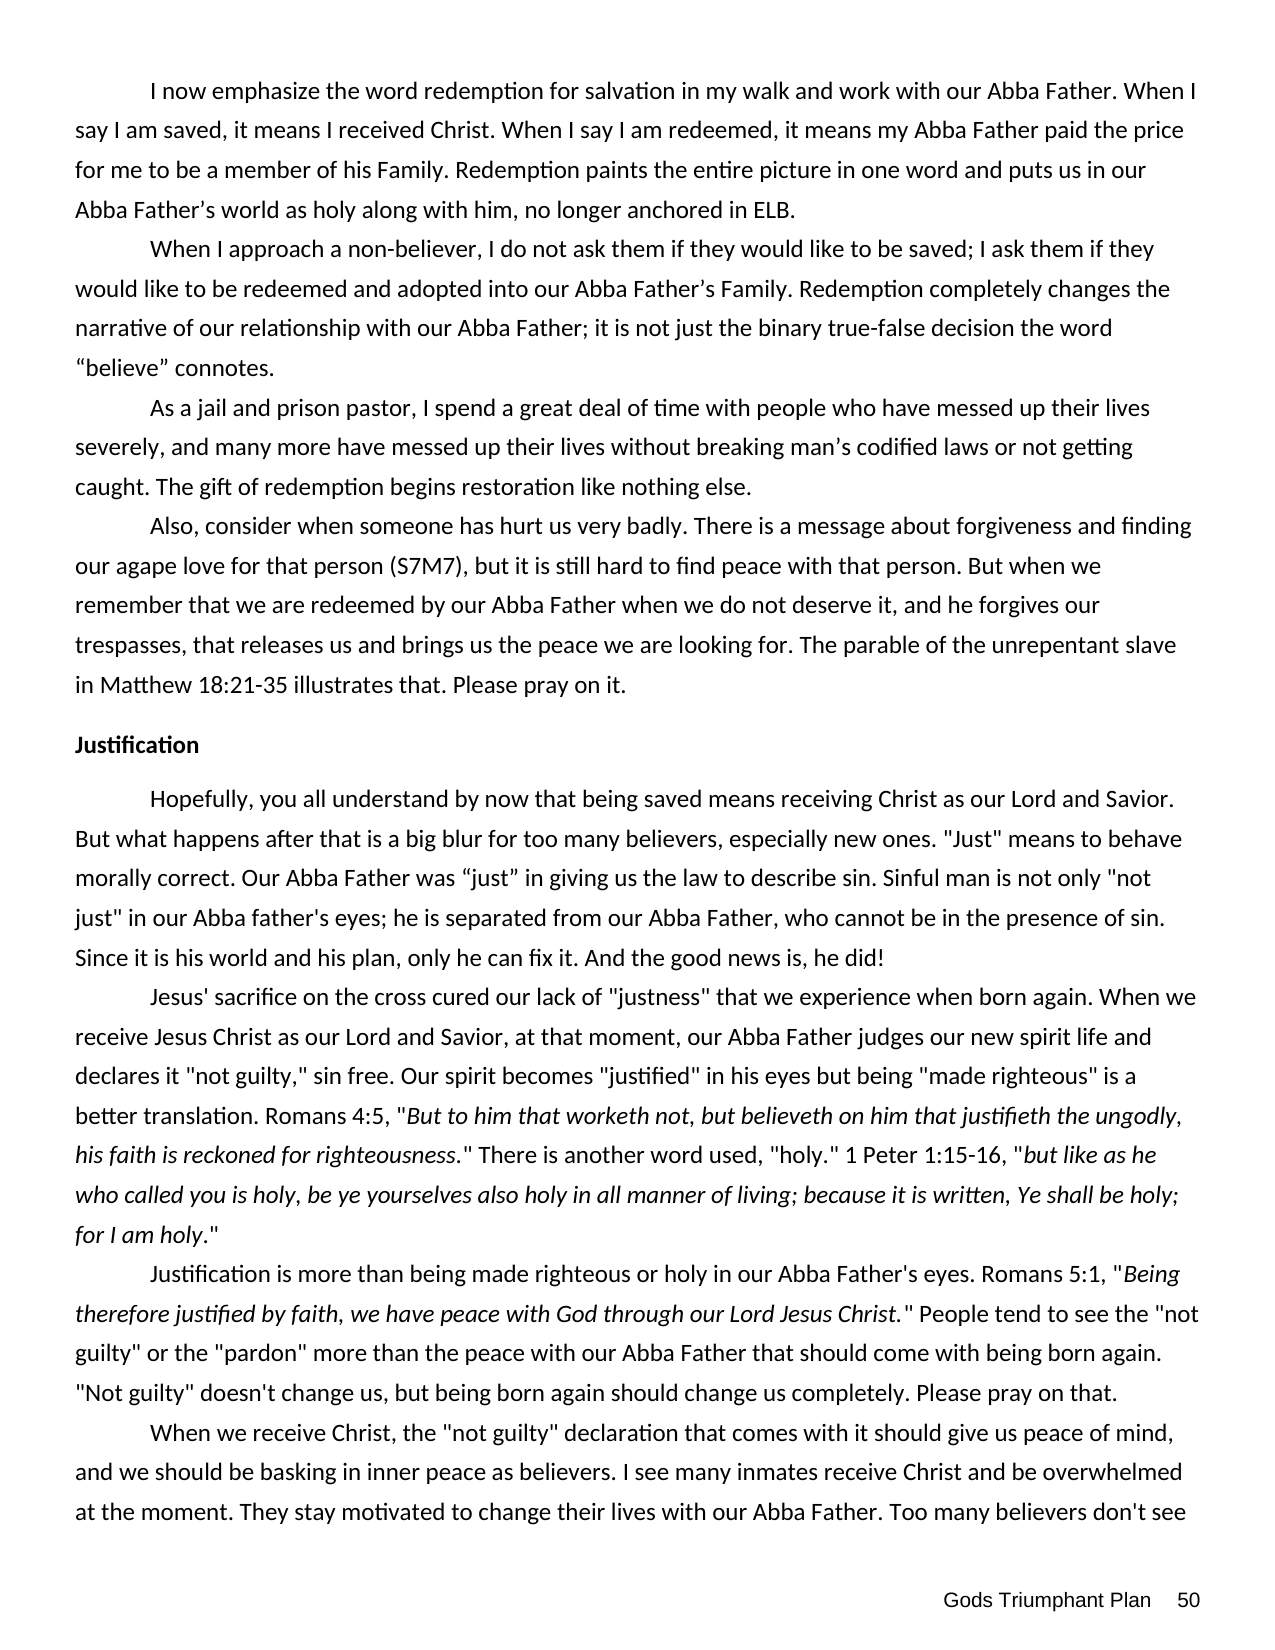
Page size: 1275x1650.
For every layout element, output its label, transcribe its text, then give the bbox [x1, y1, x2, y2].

text Hopefully, you all understand by now that being saved means receiving Christ as our Lord and Savior. But what happens after that is a big blur for too many believers, especially new ones. "Just" means to behave morally correct. Our Abba Father was “just” in giving us the law to describe sin. Sinful man is not only "not just" in our Abba father's eyes; he is separated from our Abba Father, who cannot be in the presence of sin. Since it is his world and his plan, only he can fix it. And the good news is, he did! [75, 783, 1200, 972]
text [75, 1417, 1200, 1526]
text When I approach a non-believer, I do not ask them if they would like to be saved; I ask them if they would like to be redeemed and adopted into our Abba Father’s Family. Redemption completely changes the narrative of our relationship with our Abba Father; it is not just the binary true-false decision the word “believe” connotes. [75, 233, 1200, 383]
text Also, consider when someone has hurt us very badly. There is a message about forgiveness and finding our agape love for that person (S7M7), but it is still hard to find peace with that person. But when we remember that we are redeemed by our Abba Father when we do not deserve it, and he forgives our trespasses, that releases us and brings us the peace we are looking for. The parable of the unrepentant slave in Matthew 18:21-35 illustrates that. Please pray on it. [75, 510, 1200, 699]
subtitle Justification [75, 729, 1200, 760]
text As a jail and prison pastor, I spend a great deal of time with people who have messed up their lives severely, and many more have messed up their lives without breaking man’s codified laws or not getting caught. The gift of redemption begins restoration like nothing else. [75, 392, 1200, 501]
text Jesus' sacrifice on the cross cured our lack of "justness" that we experience when born again. When we receive Jesus Christ as our Lord and Savior, at that moment, our Abba Father judges our new spirit life and declares it "not guilty," sin free. Our spirit becomes "justified" in his eyes but being "made righteous" is a better translation. Romans 4:5, "But to him that worketh not, but believeth on him that justifieth the ungodly, his faith is reckoned for righteousness." There is another word used, "holy." 1 Peter 1:15-16, "but like as he who called you is holy, be ye yourselves also holy in all manner of living; because it is written, Ye shall be holy; for I am holy." [75, 981, 1200, 1249]
text Justification is more than being made righteous or holy in our Abba Father's eyes. Romans 5:1, "Being therefore justified by faith, we have peace with God through our Lord Jesus Christ." People tend to see the "not guilty" or the "pardon" more than the peace with our Abba Father that should come with being born again. "Not guilty" doesn't change us, but being born again should change us completely. Please pray on that. [75, 1258, 1200, 1408]
text I now emphasize the word redemption for salvation in my walk and work with our Abba Father. When I say I am saved, it means I received Christ. When I say I am redeemed, it means my Abba Father paid the price for me to be a member of his Family. Redemption paints the entire picture in one word and puts us in our Abba Father’s world as holy along with him, no longer anchored in ELB. [75, 75, 1200, 224]
